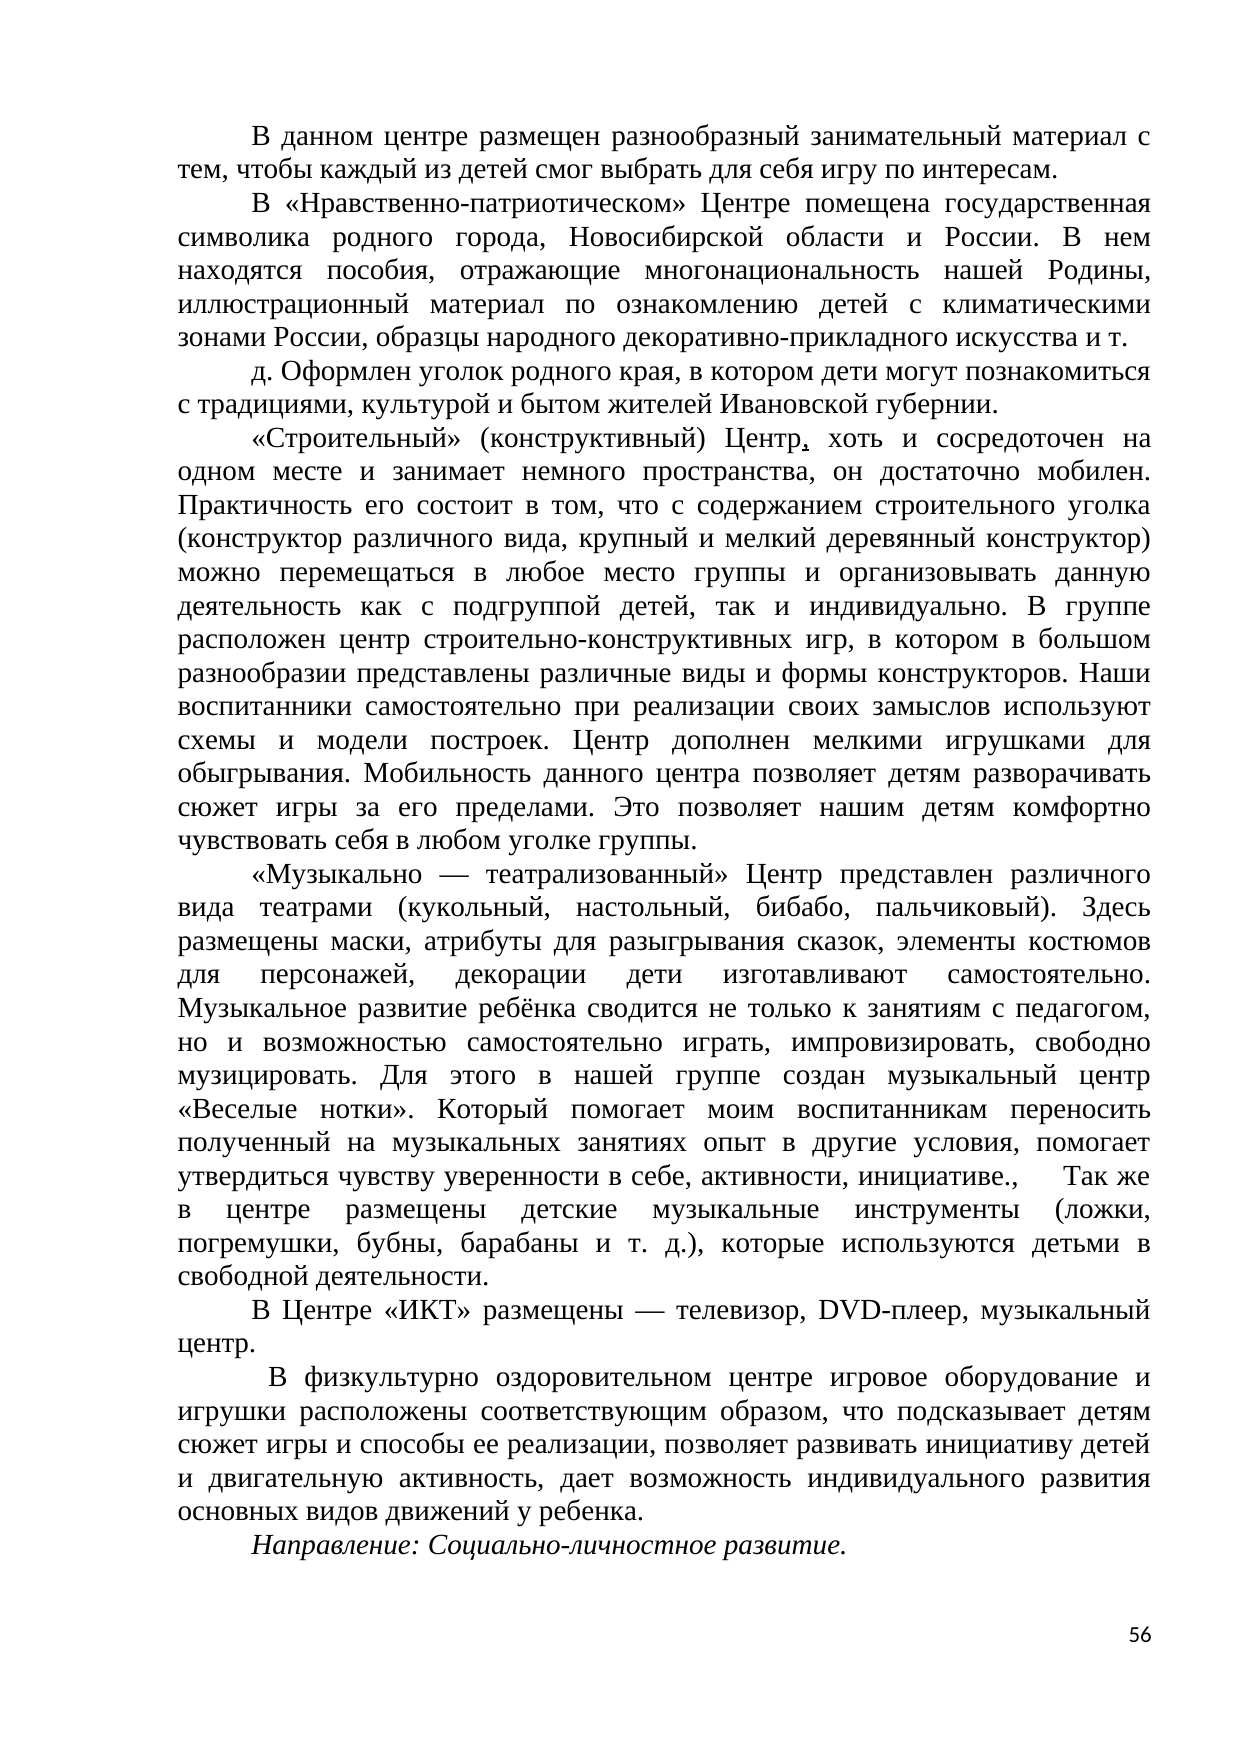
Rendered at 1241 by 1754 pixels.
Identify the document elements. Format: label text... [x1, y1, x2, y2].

text В «Нравственно-патриотическом» Центре помещена государственная символика родного города, Новосибирской области и России. В нем находятся пособия, отражающие многонациональность нашей Родины, иллюстрационный материал по ознакомлению детей с климатическими зонами России, образцы народного декоративно-прикладного искусства и т. [177, 185, 1152, 353]
text «Строительный» (конструктивный) Центр, хоть и сосредоточен на одном месте и занимает немного пространства, он достаточно мобилен. Практичность его состоит в том, что с содержанием строительного уголка (конструктор различного вида, крупный и мелкий деревянный конструктор) можно перемещаться в любое место группы и организовывать данную деятельность как с подгруппой детей, так и индивидуально. В группе расположен центр строительно-конструктивных игр, в котором в большом разнообразии представлены различные виды и формы конструкторов. Наши воспитанники самостоятельно при реализации своих замыслов используют схемы и модели построек. Центр дополнен мелкими игрушками для обыгрывания. Мобильность данного центра позволяет детям разворачивать сюжет игры за его пределами. Это позволяет нашим детям комфортно чувствовать себя в любом уголке группы. [177, 420, 1152, 856]
text В Центре «ИКТ» размещены — телевизор, DVD-плеер, музыкальный центр. [177, 1292, 1152, 1359]
text В данном центре размещен разнообразный занимательный материал с тем, чтобы каждый из детей смог выбрать для себя игру по интересам. [177, 118, 1152, 185]
text В физкультурно оздоровительном центре игровое оборудование и игрушки расположены соответствующим образом, что подсказывает детям сюжет игры и способы ее реализации, позволяет развивать инициативу детей и двигательную активность, дает возможность индивидуального развития основных видов движений у ребенка. [177, 1359, 1152, 1527]
text «Музыкально — театрализованный» Центр представлен различного вида театрами (кукольный, настольный, бибабо, пальчиковый). Здесь размещены маски, атрибуты для разыгрывания сказок, элементы костюмов для персонажей, декорации дети изготавливают самостоятельно. Музыкальное развитие ребёнка сводится не только к занятиям с педагогом, но и возможностью самостоятельно играть, импровизировать, свободно музицировать. Для этого в нашей группе создан музыкальный центр «Веселые нотки». Который помогает моим воспитанникам переносить полученный на музыкальных занятиях опыт в другие условия, помогает утвердиться чувству уверенности в себе, активности, инициативе., Так же в центре размещены детские музыкальные инструменты (ложки, погремушки, бубны, барабаны и т. д.), которые используются детьми в свободной деятельности. [177, 856, 1152, 1292]
text д. Оформлен уголок родного края, в котором дети могут познакомиться с традициями, культурой и бытом жителей Ивановской губернии. [177, 353, 1152, 420]
text Направление: Социально-личностное развитие. [177, 1527, 1152, 1560]
